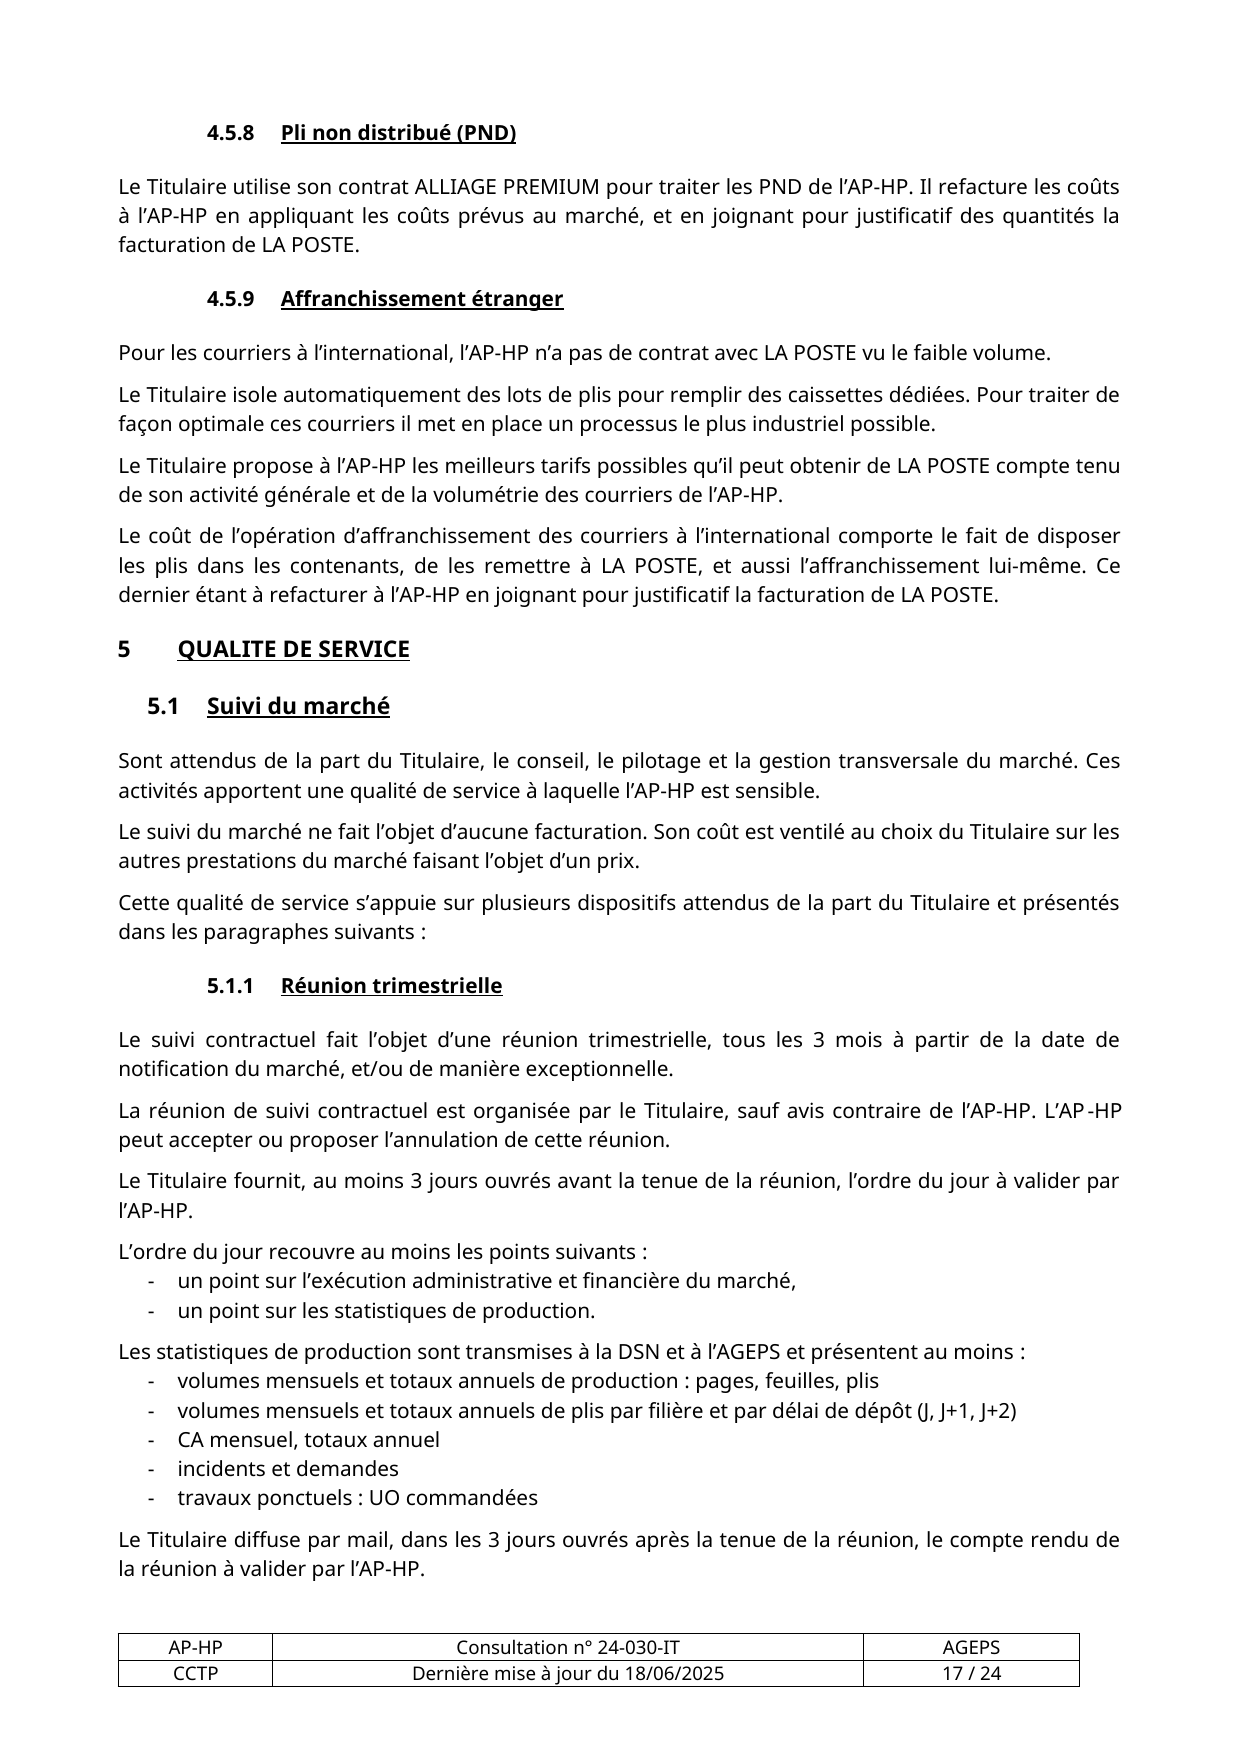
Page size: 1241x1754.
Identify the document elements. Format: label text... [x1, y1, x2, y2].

text Le suivi contractuel fait l’objet d’une réunion trimestrielle, tous les 3 mois à partir de la date de notification du marché, et/ou de manière exceptionnelle. [118, 1024, 1122, 1083]
subtitle QUALITE DE SERVICE [117, 633, 1122, 664]
text Le Titulaire fournit, au moins 3 jours ouvrés avant la tenue de la réunion, l’ordre du jour à valider par l’AP-HP. [118, 1166, 1122, 1224]
text Le Titulaire isole automatiquement des lots de plis pour remplir des caissettes dédiées. Pour traiter de façon optimale ces courriers il met en place un processus le plus industriel possible. [118, 379, 1122, 437]
subtitle Réunion trimestrielle [207, 971, 1122, 999]
text L’ordre du jour recouvre au moins les points suivants : - un point sur l’exécution administrative et financière du marché, - un point sur les statistiques de production. [118, 1237, 1122, 1324]
text Sont attendus de la part du Titulaire, le conseil, le pilotage et la gestion transversale du marché. Ces activités apportent une qualité de service à laquelle l’AP-HP est sensible. [118, 746, 1122, 804]
text Les statistiques de production sont transmises à la DSN et à l’AGEPS et présentent au moins : - volumes mensuels et totaux annuels de production : pages, feuilles, plis - volumes mensuels et totaux annuels de plis par filière et par délai de dépôt (J, J+1, J+2) - CA mensuel, totaux annuel - incidents et demandes - travaux ponctuels : UO commandées [118, 1337, 1122, 1512]
text Le coût de l’opération d’affranchissement des courriers à l’international comporte le fait de disposer les plis dans les contenants, de les remettre à LA POSTE, et aussi l’affranchissement lui-même. Ce dernier étant à refacturer à l’AP-HP en joignant pour justificatif la facturation de LA POSTE. [118, 521, 1122, 608]
subtitle Affranchissement étranger [207, 284, 1122, 312]
text Le Titulaire utilise son contrat ALLIAGE PREMIUM pour traiter les PND de l’AP-HP. Il refacture les coûts à l’AP-HP en appliquant les coûts prévus au marché, et en joignant pour justificatif des quantités la facturation de LA POSTE. [118, 172, 1122, 259]
text Cette qualité de service s’appuie sur plusieurs dispositifs attendus de la part du Titulaire et présentés dans les paragraphes suivants : [118, 887, 1122, 946]
subtitle Suivi du marché [147, 689, 1122, 721]
text Le suivi du marché ne fait l’objet d’aucune facturation. Son coût est ventilé au choix du Titulaire sur les autres prestations du marché faisant l’objet d’un prix. [118, 817, 1122, 875]
text Le Titulaire diffuse par mail, dans les 3 jours ouvrés après la tenue de la réunion, le compte rendu de la réunion à valider par l’AP-HP. [118, 1524, 1122, 1583]
text Pour les courriers à l’international, l’AP-HP n’a pas de contrat avec LA POSTE vu le faible volume. [118, 337, 1122, 367]
text Le Titulaire propose à l’AP-HP les meilleurs tarifs possibles qu’il peut obtenir de LA POSTE compte tenu de son activité générale et de la volumétrie des courriers de l’AP-HP. [118, 450, 1122, 508]
text La réunion de suivi contractuel est organisée par le Titulaire, sauf avis contraire de l’AP-HP. L’AP-HP peut accepter ou proposer l’annulation de cette réunion. [118, 1095, 1122, 1153]
subtitle Pli non distribué (PND) [207, 118, 1122, 147]
